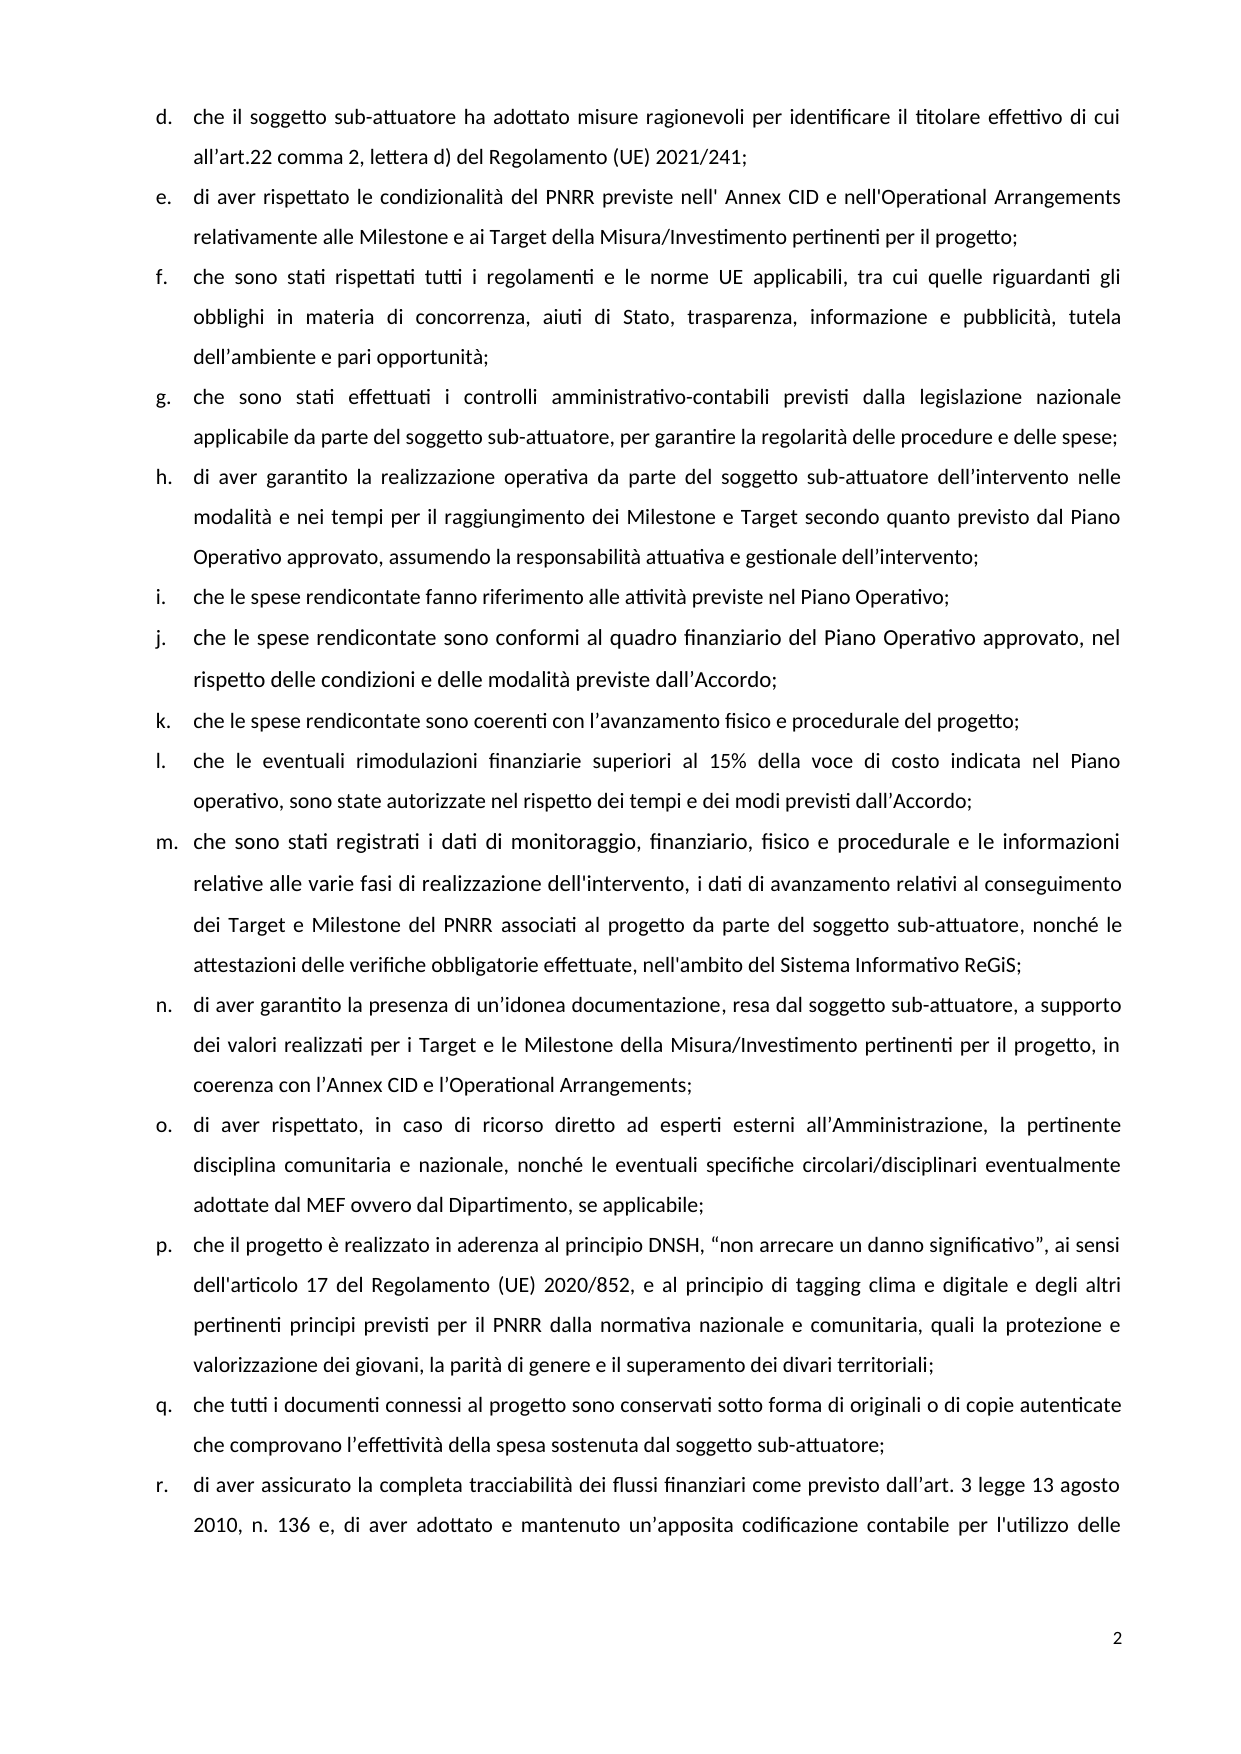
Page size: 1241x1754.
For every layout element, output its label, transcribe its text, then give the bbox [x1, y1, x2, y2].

list che le eventuali rimodulazioni finanziarie superiori al 15% della voce di costo indicata nel Piano operativo, sono state autorizzate nel rispetto dei tempi e dei modi previsti dall’Accordo; [156, 747, 1122, 814]
list che il soggetto sub-attuatore ha adottato misure ragionevoli per identificare il titolare effettivo di cui all’art.22 comma 2, lettera d) del Regolamento (UE) 2021/241; [156, 103, 1122, 170]
list che il progetto è realizzato in aderenza al principio DNSH, “non arrecare un danno significativo”, ai sensi dell'articolo 17 del Regolamento (UE) 2020/852, e al principio di tagging clima e digitale e degli altri pertinenti principi previsti per il PNRR dalla normativa nazionale e comunitaria, quali la protezione e valorizzazione dei giovani, la parità di genere e il superamento dei divari territoriali; [156, 1231, 1122, 1377]
list che le spese rendicontate fanno riferimento alle attività previste nel Piano Operativo; [156, 583, 1122, 610]
list che sono stati rispettati tutti i regolamenti e le norme UE applicabili, tra cui quelle riguardanti gli obblighi in materia di concorrenza, aiuti di Stato, trasparenza, informazione e pubblicità, tutela dell’ambiente e pari opportunità; [156, 263, 1122, 370]
list che tutti i documenti connessi al progetto sono conservati sotto forma di originali o di copie autenticate che comprovano l’effettività della spesa sostenuta dal soggetto sub-attuatore; [156, 1391, 1122, 1457]
list di aver rispettato le condizionalità del PNRR previste nell' Annex CID e nell'Operational Arrangements relativamente alle Milestone e ai Target della Misura/Investimento pertinenti per il progetto; [156, 183, 1122, 250]
list di aver garantito la realizzazione operativa da parte del soggetto sub-attuatore dell’intervento nelle modalità e nei tempi per il raggiungimento dei Milestone e Target secondo quanto previsto dal Piano Operativo approvato, assumendo la responsabilità attuativa e gestionale dell’intervento; [156, 463, 1122, 570]
list di aver rispettato, in caso di ricorso diretto ad esperti esterni all’Amministrazione, la pertinente disciplina comunitaria e nazionale, nonché le eventuali specifiche circolari/disciplinari eventualmente adottate dal MEF ovvero dal Dipartimento, se applicabile; [156, 1111, 1122, 1217]
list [156, 1471, 1122, 1537]
list che sono stati effettuati i controlli amministrativo-contabili previsti dalla legislazione nazionale applicabile da parte del soggetto sub-attuatore, per garantire la regolarità delle procedure e delle spese; [156, 383, 1122, 450]
